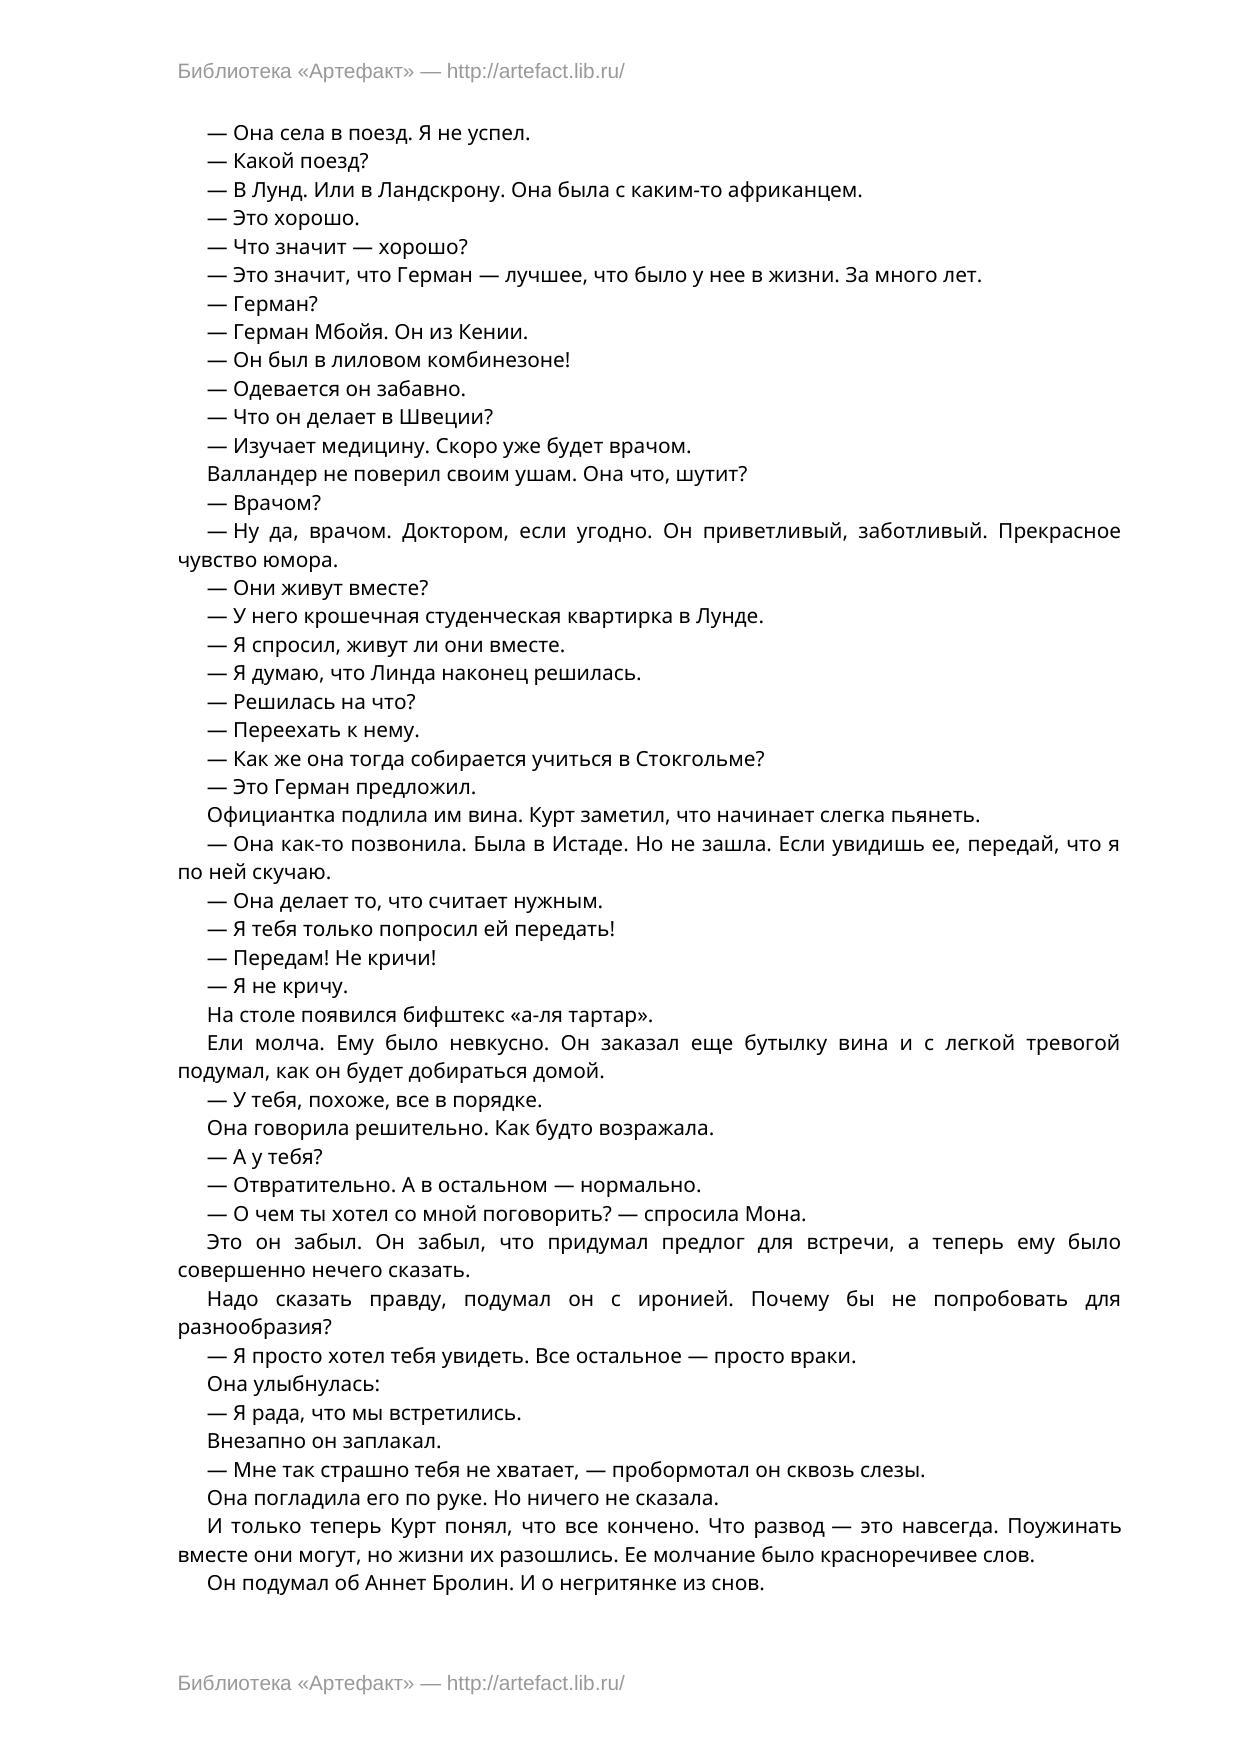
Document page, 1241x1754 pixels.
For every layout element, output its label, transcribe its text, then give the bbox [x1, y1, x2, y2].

text — Врачом? [177, 488, 1122, 516]
text — Я думаю, что Линда наконец решилась. [177, 658, 1122, 687]
text — Она как-то позвонила. Была в Истаде. Но не зашла. Если увидишь ее, передай, что я по ней скучаю. [177, 829, 1122, 886]
text — Какой поезд? [177, 147, 1122, 175]
text На столе появился бифштекс «а-ля тартар». [177, 1000, 1122, 1028]
text — Передам! Не кричи! [177, 943, 1122, 971]
text — Отвратительно. А в остальном — нормально. [177, 1170, 1122, 1199]
text — Герман? [177, 289, 1122, 317]
text Он подумал об Аннет Бролин. И о негритянке из снов. [177, 1568, 1122, 1597]
text — Я рада, что мы встретились. [177, 1398, 1122, 1426]
text Она говорила решительно. Как будто возражала. [177, 1113, 1122, 1142]
text Официантка подлила им вина. Курт заметил, что начинает слегка пьянеть. [177, 801, 1122, 829]
text Это он забыл. Он забыл, что придумал предлог для встречи, а теперь ему было совершенно нечего сказать. [177, 1227, 1122, 1284]
text Надо сказать правду, подумал он с иронией. Почему бы не попробовать для разнообразия? [177, 1284, 1122, 1341]
text — В Лунд. Или в Ландскрону. Она была с каким-то африканцем. [177, 175, 1122, 203]
text — У тебя, похоже, все в порядке. [177, 1085, 1122, 1113]
text Она улыбнулась: [177, 1369, 1122, 1398]
text — Изучает медицину. Скоро уже будет врачом. [177, 431, 1122, 459]
text — Она делает то, что считает нужным. [177, 886, 1122, 914]
text — Я просто хотел тебя увидеть. Все остальное — просто враки. [177, 1341, 1122, 1369]
text — Он был в лиловом комбинезоне! [177, 346, 1122, 374]
text — Они живут вместе? [177, 573, 1122, 602]
text — Это хорошо. [177, 203, 1122, 232]
text — Переехать к нему. [177, 715, 1122, 744]
text — Она села в поезд. Я не успел. [177, 118, 1122, 147]
text — Как же она тогда собирается учиться в Стокгольме? [177, 744, 1122, 772]
text Внезапно он заплакал. [177, 1426, 1122, 1455]
text — Это значит, что Герман — лучшее, что было у нее в жизни. За много лет. [177, 260, 1122, 289]
text — Мне так страшно тебя не хватает, — пробормотал он сквозь слезы. [177, 1455, 1122, 1483]
text — Я тебя только попросил ей передать! [177, 914, 1122, 943]
text — Что он делает в Швеции? [177, 402, 1122, 431]
text — О чем ты хотел со мной поговорить? — спросила Мона. [177, 1199, 1122, 1227]
text И только теперь Курт понял, что все кончено. Что развод — это навсегда. Поужинать вместе они могут, но жизни их разошлись. Ее молчание было красноречивее слов. [177, 1512, 1122, 1568]
text — Ну да, врачом. Доктором, если угодно. Он приветливый, заботливый. Прекрасное чувство юмора. [177, 516, 1122, 573]
text — Что значит — хорошо? [177, 232, 1122, 260]
text — У него крошечная студенческая квартирка в Лунде. [177, 602, 1122, 630]
text — А у тебя? [177, 1142, 1122, 1170]
text — Это Герман предложил. [177, 772, 1122, 801]
text — Я спросил, живут ли они вместе. [177, 630, 1122, 658]
text — Герман Мбойя. Он из Кении. [177, 317, 1122, 346]
text Ели молча. Ему было невкусно. Он заказал еще бутылку вина и с легкой тревогой подумал, как он будет добираться домой. [177, 1028, 1122, 1085]
text — Одевается он забавно. [177, 374, 1122, 402]
text — Я не кричу. [177, 971, 1122, 1000]
text — Решилась на что? [177, 687, 1122, 715]
text Она погладила его по руке. Но ничего не сказала. [177, 1483, 1122, 1512]
text Валландер не поверил своим ушам. Она что, шутит? [177, 459, 1122, 488]
